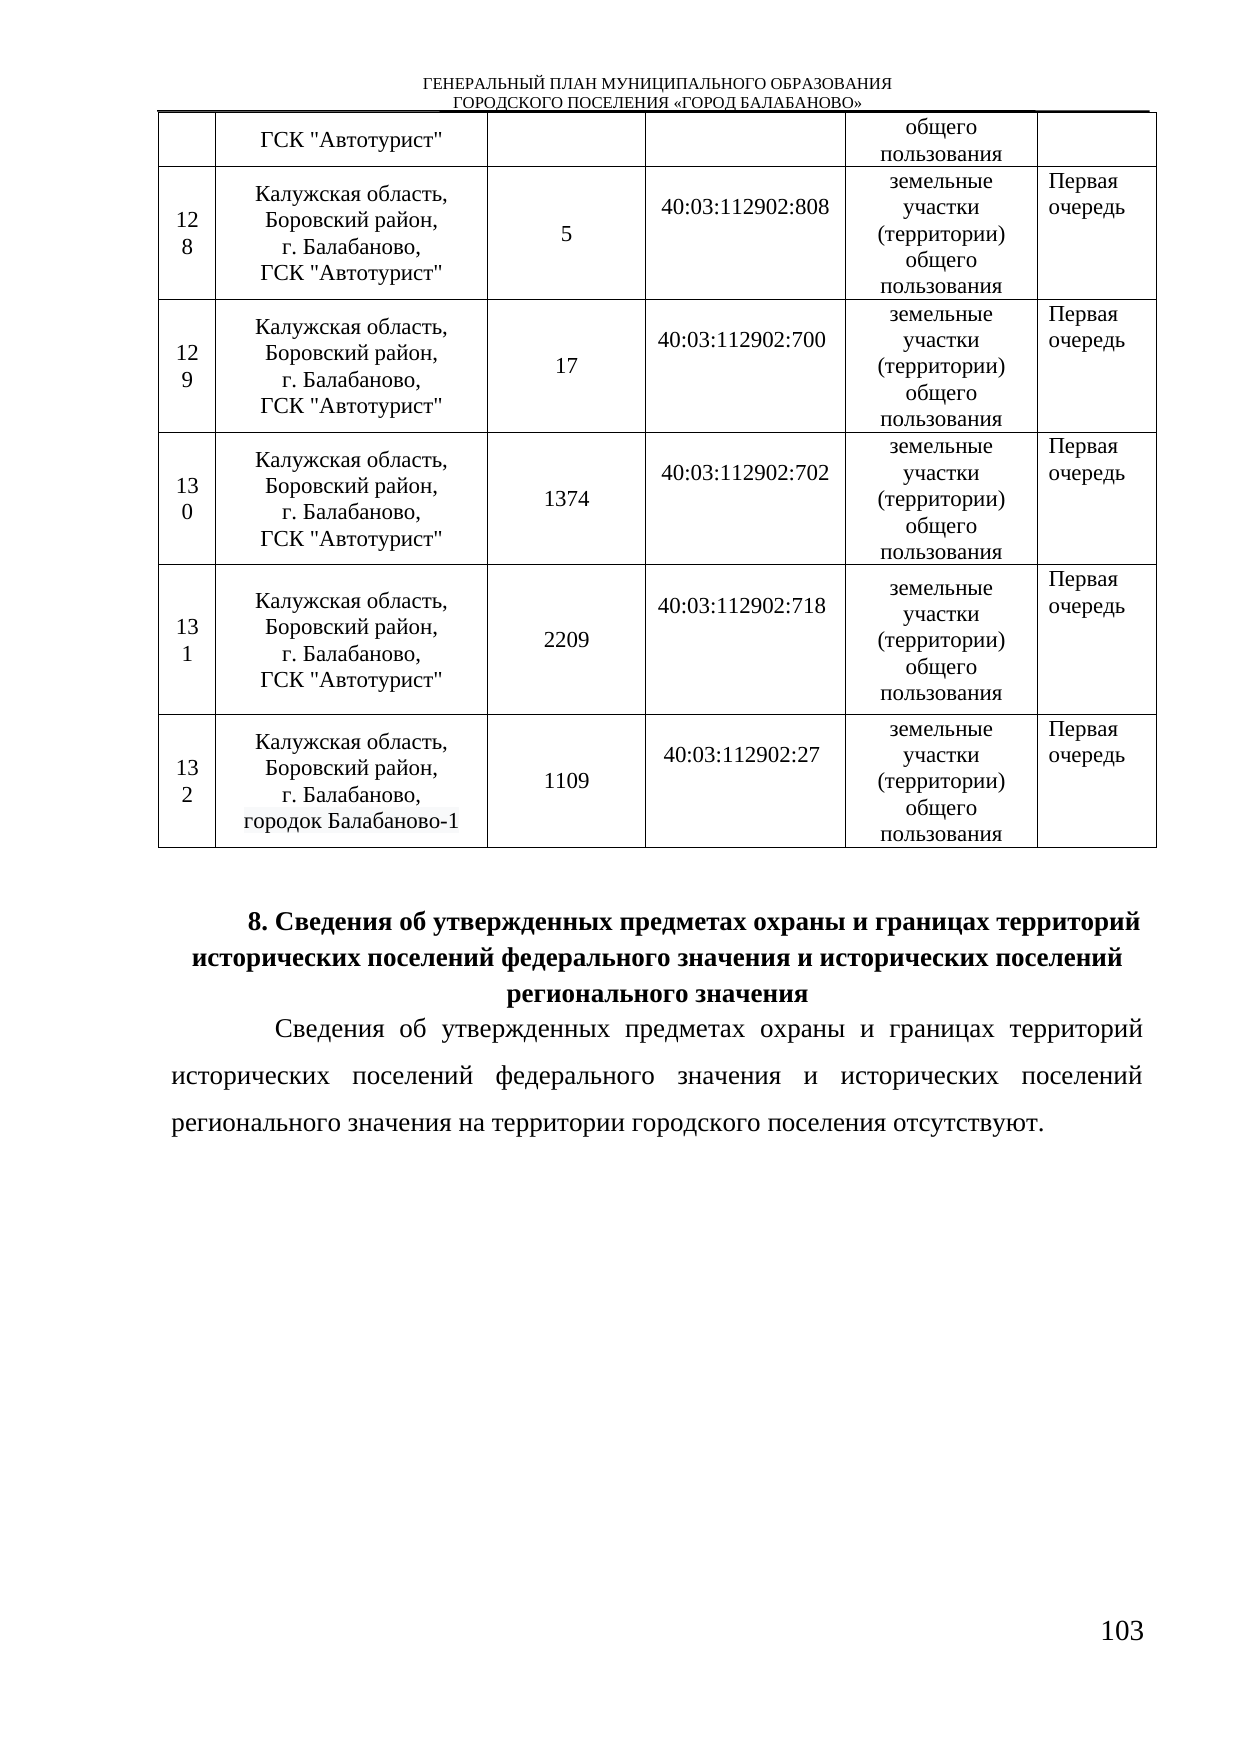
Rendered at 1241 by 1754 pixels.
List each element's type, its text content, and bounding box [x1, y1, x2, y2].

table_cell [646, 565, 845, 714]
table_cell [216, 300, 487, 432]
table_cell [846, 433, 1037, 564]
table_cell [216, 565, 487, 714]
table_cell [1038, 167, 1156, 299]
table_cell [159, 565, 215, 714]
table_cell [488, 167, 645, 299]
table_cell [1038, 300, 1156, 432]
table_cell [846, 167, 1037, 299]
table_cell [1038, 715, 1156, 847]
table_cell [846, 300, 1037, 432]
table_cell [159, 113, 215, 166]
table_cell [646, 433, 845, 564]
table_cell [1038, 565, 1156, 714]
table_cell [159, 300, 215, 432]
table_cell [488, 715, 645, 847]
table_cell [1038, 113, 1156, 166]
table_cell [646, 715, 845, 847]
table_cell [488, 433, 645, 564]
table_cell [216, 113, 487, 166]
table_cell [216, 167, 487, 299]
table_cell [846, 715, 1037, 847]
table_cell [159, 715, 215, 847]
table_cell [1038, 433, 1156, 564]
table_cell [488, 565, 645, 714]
text Сведения об утвержденных предметах охраны и границах территорий исторических поселений федерального значения и исторических поселений регионального значения на территории городского поселения отсутствуют. [171, 1012, 1144, 1137]
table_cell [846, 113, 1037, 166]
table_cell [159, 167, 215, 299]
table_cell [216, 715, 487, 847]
subtitle 8. Сведения об утвержденных предметах охраны и границах территорий исторических поселений федерального значения и исторических поселений регионального значения [171, 905, 1144, 1008]
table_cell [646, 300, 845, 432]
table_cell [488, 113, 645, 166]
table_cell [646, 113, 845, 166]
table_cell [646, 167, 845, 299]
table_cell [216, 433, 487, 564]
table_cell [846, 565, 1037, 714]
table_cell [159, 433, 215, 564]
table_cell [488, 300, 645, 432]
